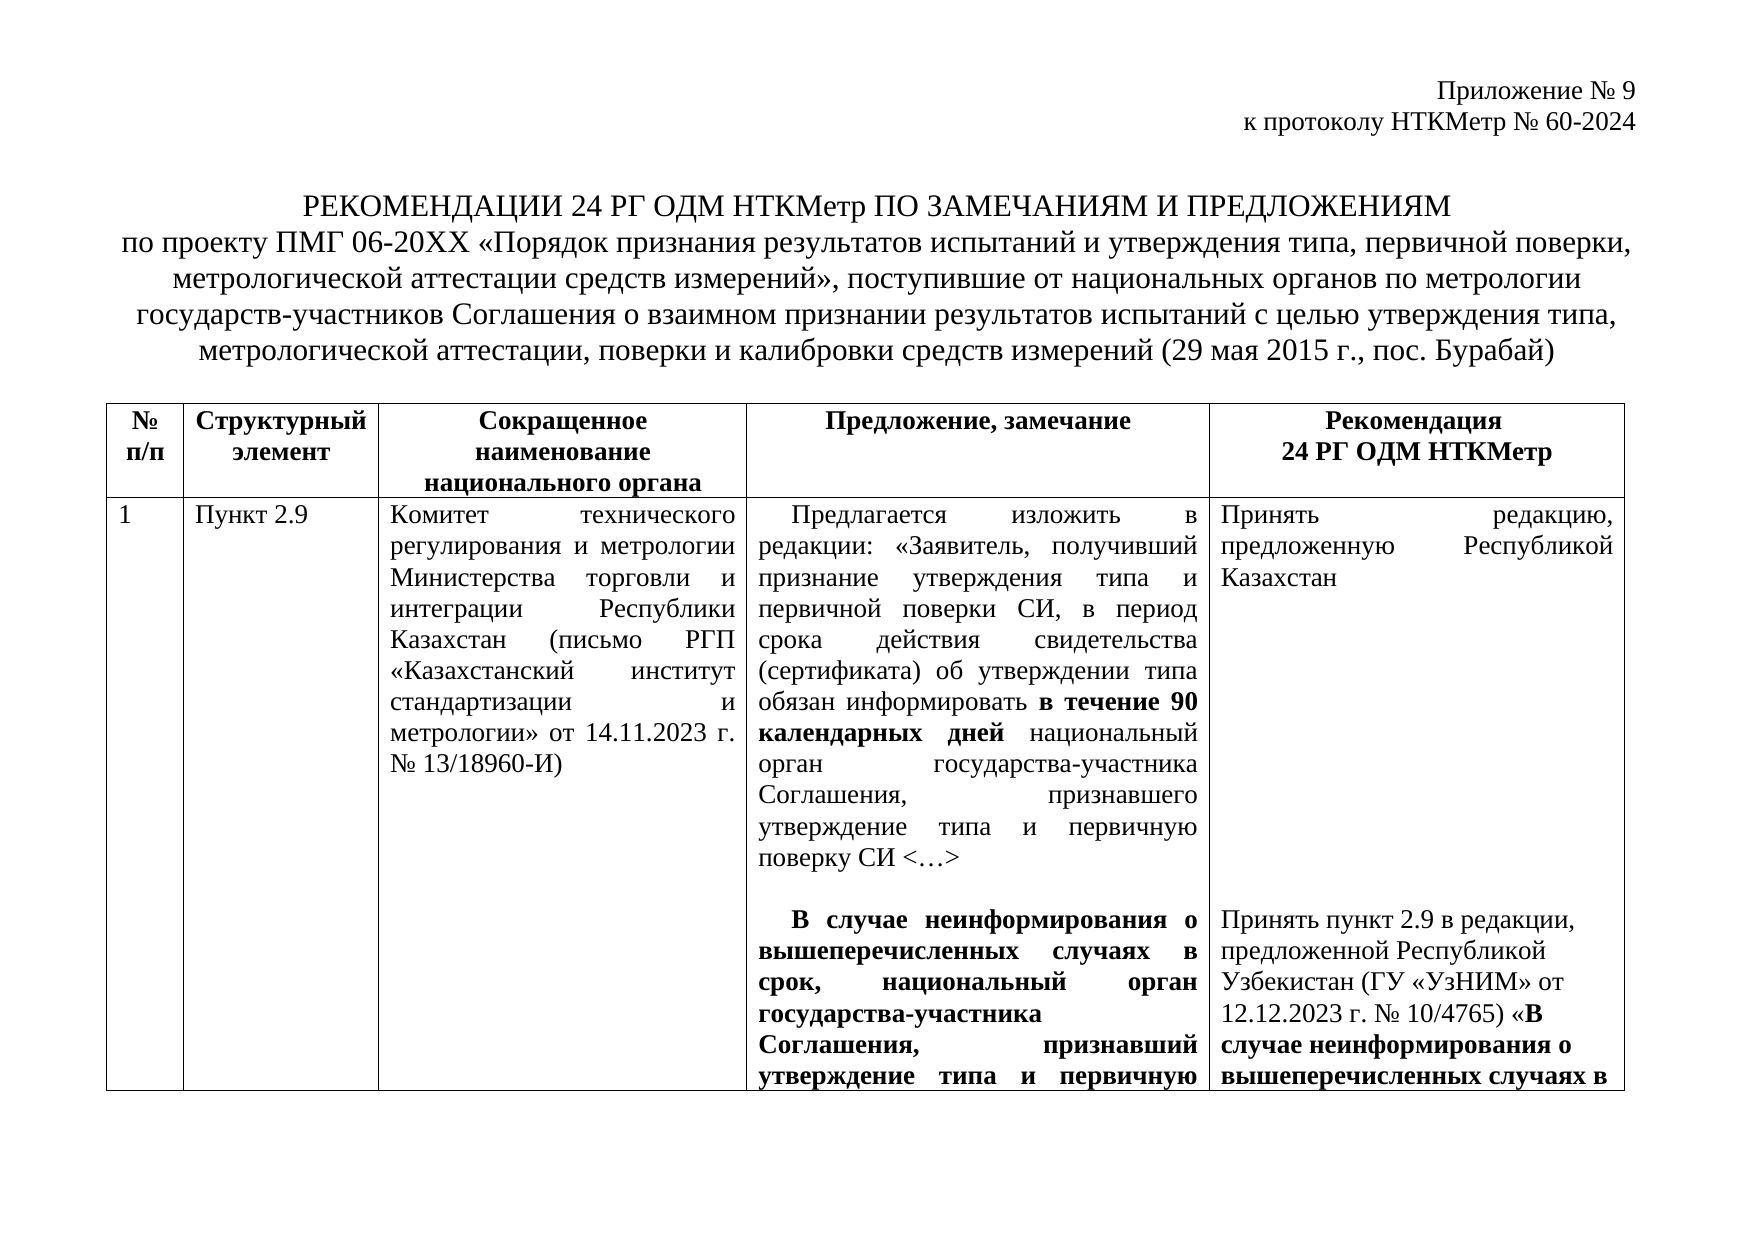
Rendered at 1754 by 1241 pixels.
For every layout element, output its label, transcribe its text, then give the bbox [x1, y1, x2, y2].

table_header Структурный элемент [184, 404, 378, 497]
text по проекту ПМГ 06-20ХХ «Порядок признания результатов испытаний и утверждения типа, первичной поверки, метрологической аттестации средств измерений», поступившие от национальных органов по метрологии государств-участников Соглашения о взаимном признании результатов испытаний с целью утверждения типа, метрологической аттестации, поверки и калибровки средств измерений (29 мая 2015 г., пос. Бурабай) [118, 223, 1636, 367]
table_header Рекомендация 24 РГ ОДМ НТКМетр [1210, 404, 1624, 497]
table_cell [1210, 498, 1624, 1090]
table_header Предложение, замечание [747, 404, 1209, 497]
table_cell [107, 498, 183, 1090]
table_header Сокращенное наименование национального органа [379, 404, 746, 497]
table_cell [747, 498, 1209, 1090]
text к протоколу НТКМетр № 60-2024 [679, 105, 1636, 136]
table_header № п/п [107, 404, 183, 497]
table_cell Пункт 2.9 [184, 498, 378, 1090]
text РЕКОМЕНДАЦИИ 24 РГ ОДМ НТКМетр ПО ЗАМЕЧАНИЯМ И ПРЕДЛОЖЕНИЯМ [118, 187, 1636, 223]
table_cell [379, 498, 746, 1090]
text Приложение № 9 [419, 74, 1636, 105]
